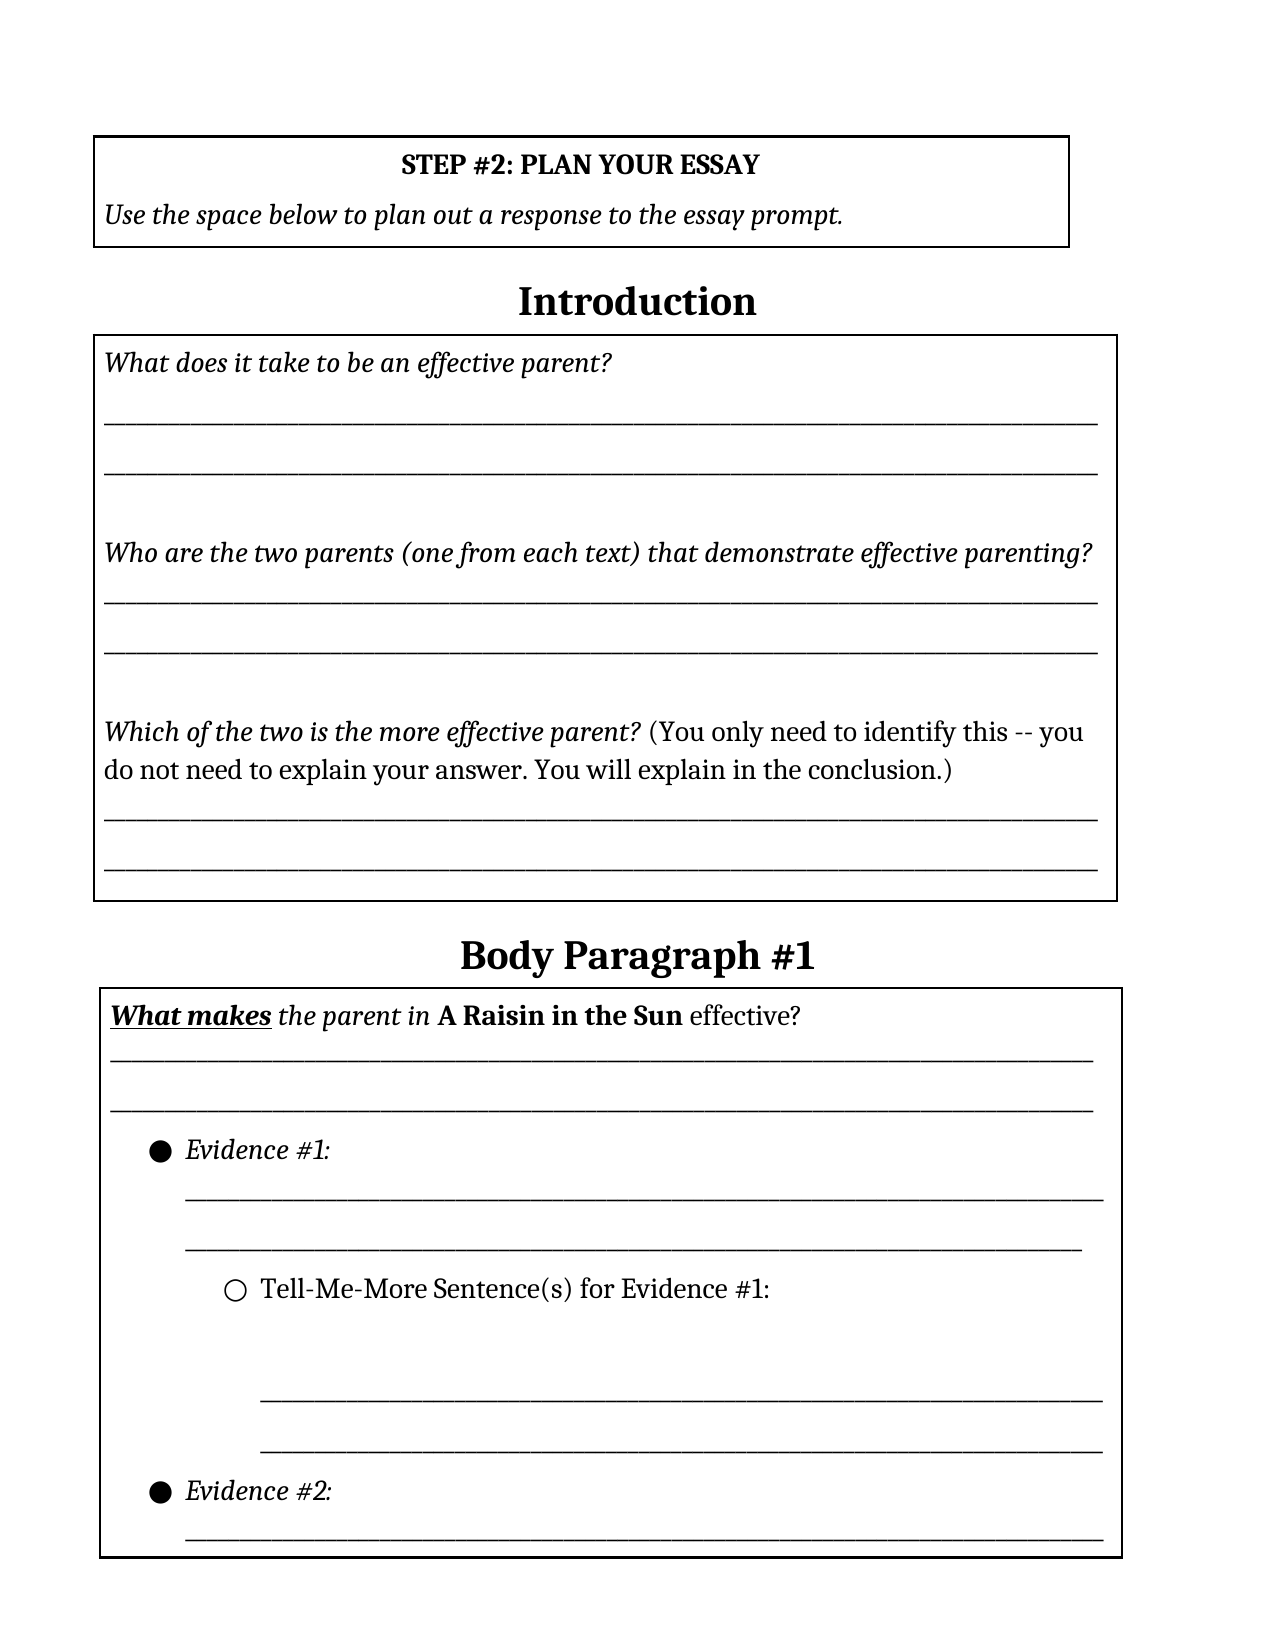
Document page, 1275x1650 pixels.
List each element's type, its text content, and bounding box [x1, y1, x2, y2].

table_header What does it take to be an effective parent? ____________________________________________________________________________________________ ____________________________________________________________________________________________ Who are the two parents (one from each text) that demonstrate effective parenting? ____________________________________________________________________________________________ ____________________________________________________________________________________________ Which of the two is the more effective parent? (You only need to identify this -- you do not need to explain your answer. You will explain in the conclusion.) ____________________________________________________________________________________________ ____________________________________________________________________________________________ [95, 336, 1116, 899]
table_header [101, 989, 1121, 1556]
text Introduction [150, 278, 1125, 326]
text Body Paragraph #1 [150, 932, 1125, 980]
table_header STEP #2: PLAN YOUR ESSAY Use the space below to plan out a response to the essay prompt. [95, 138, 1068, 246]
